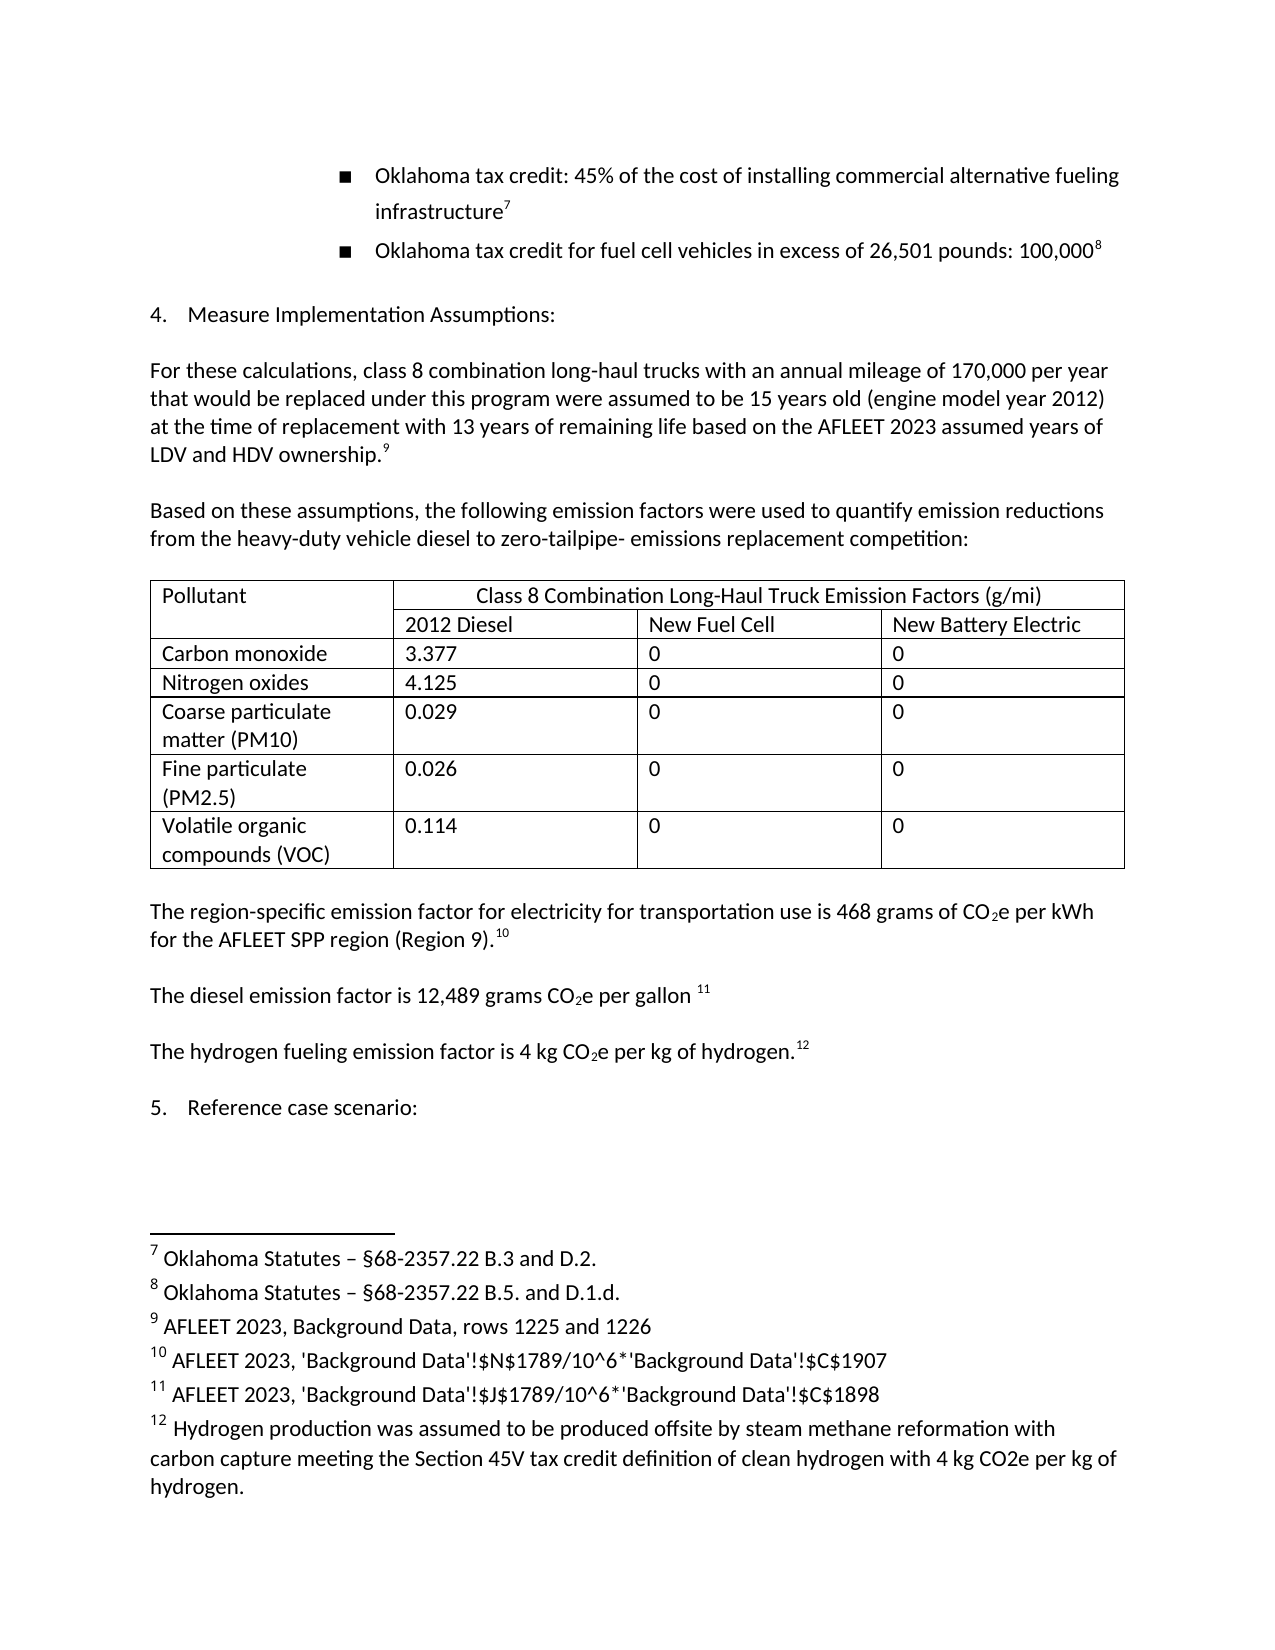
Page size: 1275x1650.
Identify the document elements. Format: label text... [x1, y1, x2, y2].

table_cell Coarse particulate matter (PM10) [151, 698, 393, 753]
table_cell New Battery Electric [882, 610, 1124, 638]
table_header Class 8 Combination Long-Haul Truck Emission Factors (g/mi) [394, 581, 1124, 609]
text Based on these assumptions, the following emission factors were used to quantify emission reductions from the heavy-duty vehicle diesel to zero-tailpipe- emissions replacement competition: [150, 496, 1125, 552]
table_cell 0 [638, 755, 881, 811]
list Measure Implementation Assumptions: [150, 300, 1125, 328]
list Oklahoma tax credit: 45% of the cost of installing commercial alternative fueling infrastructure [337, 150, 1125, 225]
table_cell 0 [882, 669, 1124, 696]
table_cell 0.114 [394, 812, 637, 868]
text For these calculations, class 8 combination long-haul trucks with an annual mileage of 170,000 per year that would be replaced under this program were assumed to be 15 years old (engine model year 2012) at the time of replacement with 13 years of remaining life based on the AFLEET 2023 assumed years of LDV and HDV ownership. [150, 356, 1125, 468]
table_cell 0 [882, 755, 1124, 811]
table_cell 0 [882, 812, 1124, 868]
table_cell 0.029 [394, 698, 637, 753]
table_cell Carbon monoxide [151, 639, 393, 667]
table_cell 0 [638, 639, 881, 667]
table_cell New Fuel Cell [638, 610, 881, 638]
table_cell 0 [882, 698, 1124, 753]
text The region-specific emission factor for electricity for transportation use is 468 grams of CO2e per kWh for the AFLEET SPP region (Region 9). [150, 897, 1125, 953]
table_cell 0.026 [394, 755, 637, 811]
table_cell 0 [638, 698, 881, 753]
table_header Pollutant [151, 581, 393, 638]
table_cell Volatile organic compounds (VOC) [151, 812, 393, 868]
table_cell 3.377 [394, 639, 637, 667]
text The hydrogen fueling emission factor is 4 kg CO2e per kg of hydrogen. [150, 1037, 1125, 1065]
list Reference case scenario: [150, 1093, 1125, 1121]
text The diesel emission factor is 12,489 grams CO2e per gallon [150, 981, 1125, 1009]
table_cell Nitrogen oxides [151, 669, 393, 696]
table_cell 0 [882, 639, 1124, 667]
list Oklahoma tax credit for fuel cell vehicles in excess of 26,501 pounds: 100,000 [337, 225, 1125, 272]
table_cell 2012 Diesel [394, 610, 637, 638]
table_cell 4.125 [394, 669, 637, 696]
table_cell 0 [638, 812, 881, 868]
table_cell 0 [638, 669, 881, 696]
table_cell Fine particulate (PM2.5) [151, 755, 393, 811]
